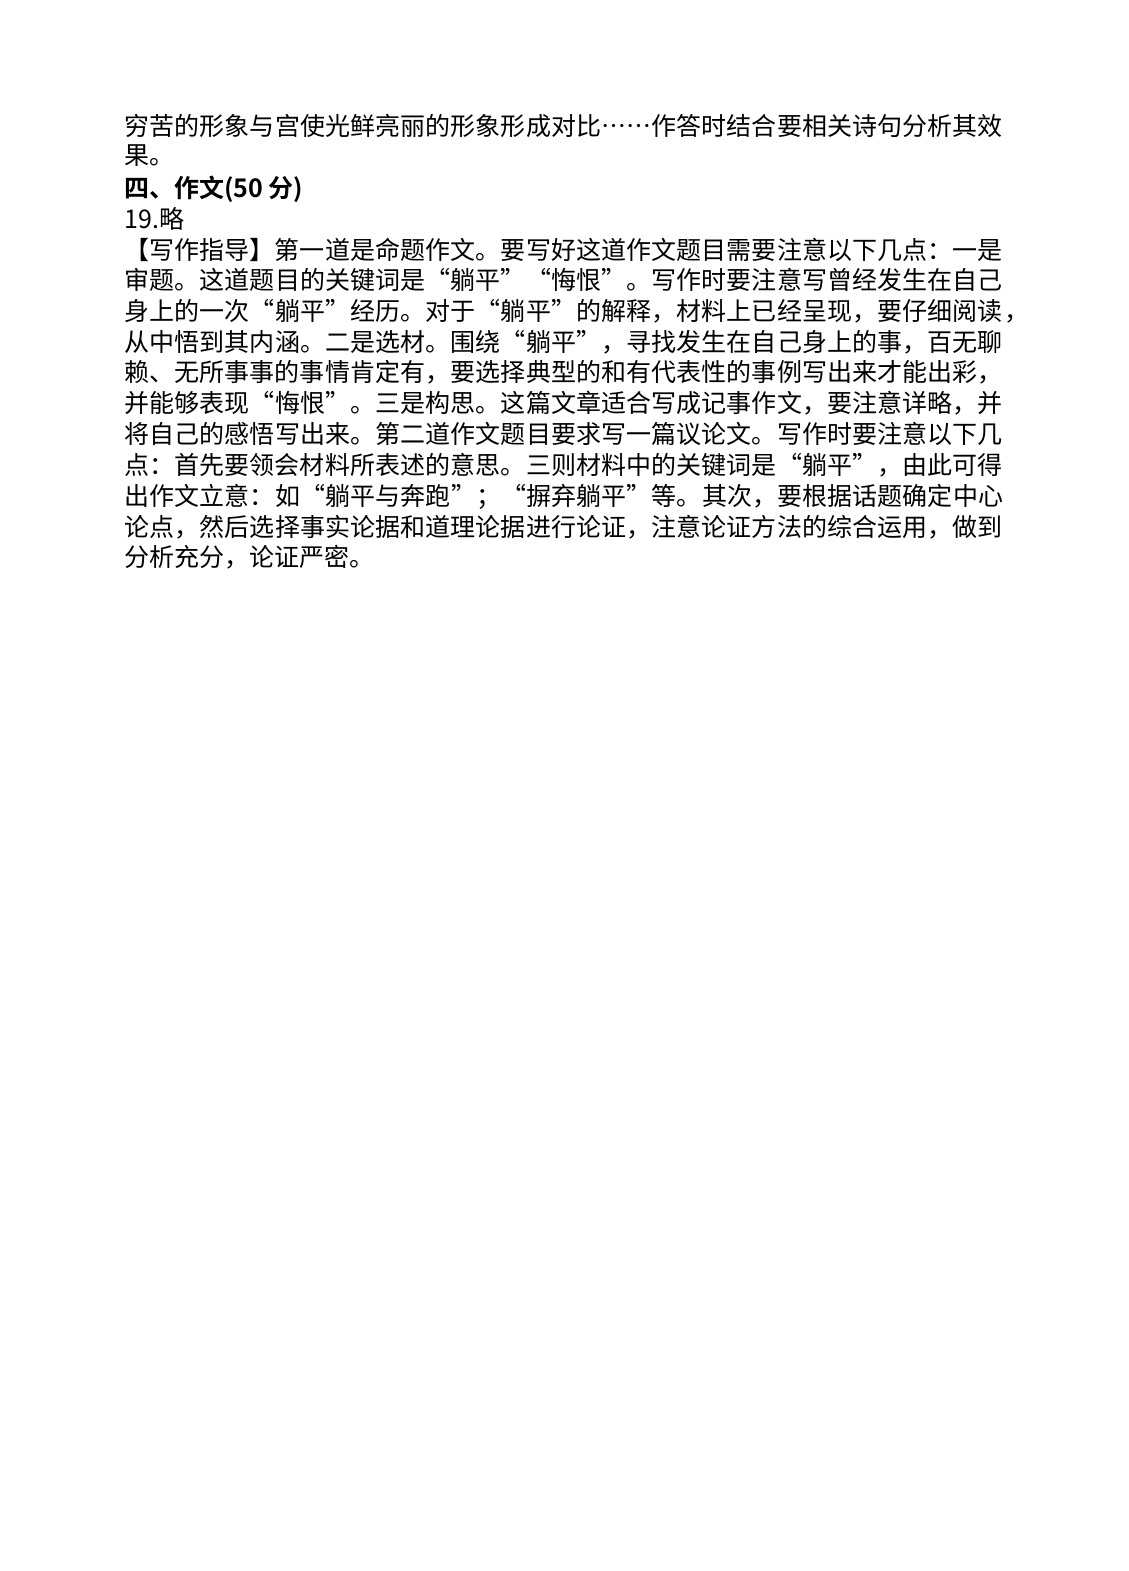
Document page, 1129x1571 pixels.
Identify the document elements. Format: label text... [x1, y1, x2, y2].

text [124, 110, 1004, 172]
text 四、作文(50分) [124, 172, 1004, 203]
text 【写作指导】第一道是命题作文。要写好这道作文题目需要注意以下几点：一是审题。这道题目的关键词是“躺平”“悔恨”。写作时要注意写曾经发生在自己身上的一次“躺平”经历。对于“躺平”的解释，材料上已经呈现，要仔细阅读，从中悟到其内涵。二是选材。围绕“躺平”，寻找发生在自己身上的事，百无聊赖、无所事事的事情肯定有，要选择典型的和有代表性的事例写出来才能出彩，并能够表现“悔恨”。三是构思。这篇文章适合写成记事作文，要注意详略，并将自己的感悟写出来。第二道作文题目要求写一篇议论文。写作时要注意以下几点：首先要领会材料所表述的意思。三则材料中的关键词是“躺平”，由此可得出作文立意：如“躺平与奔跑”；“摒弃躺平”等。其次，要根据话题确定中心论点，然后选择事实论据和道理论据进行论证，注意论证方法的综合运用，做到分析充分，论证严密。 [124, 235, 1004, 574]
text 19.略 [124, 204, 1004, 234]
